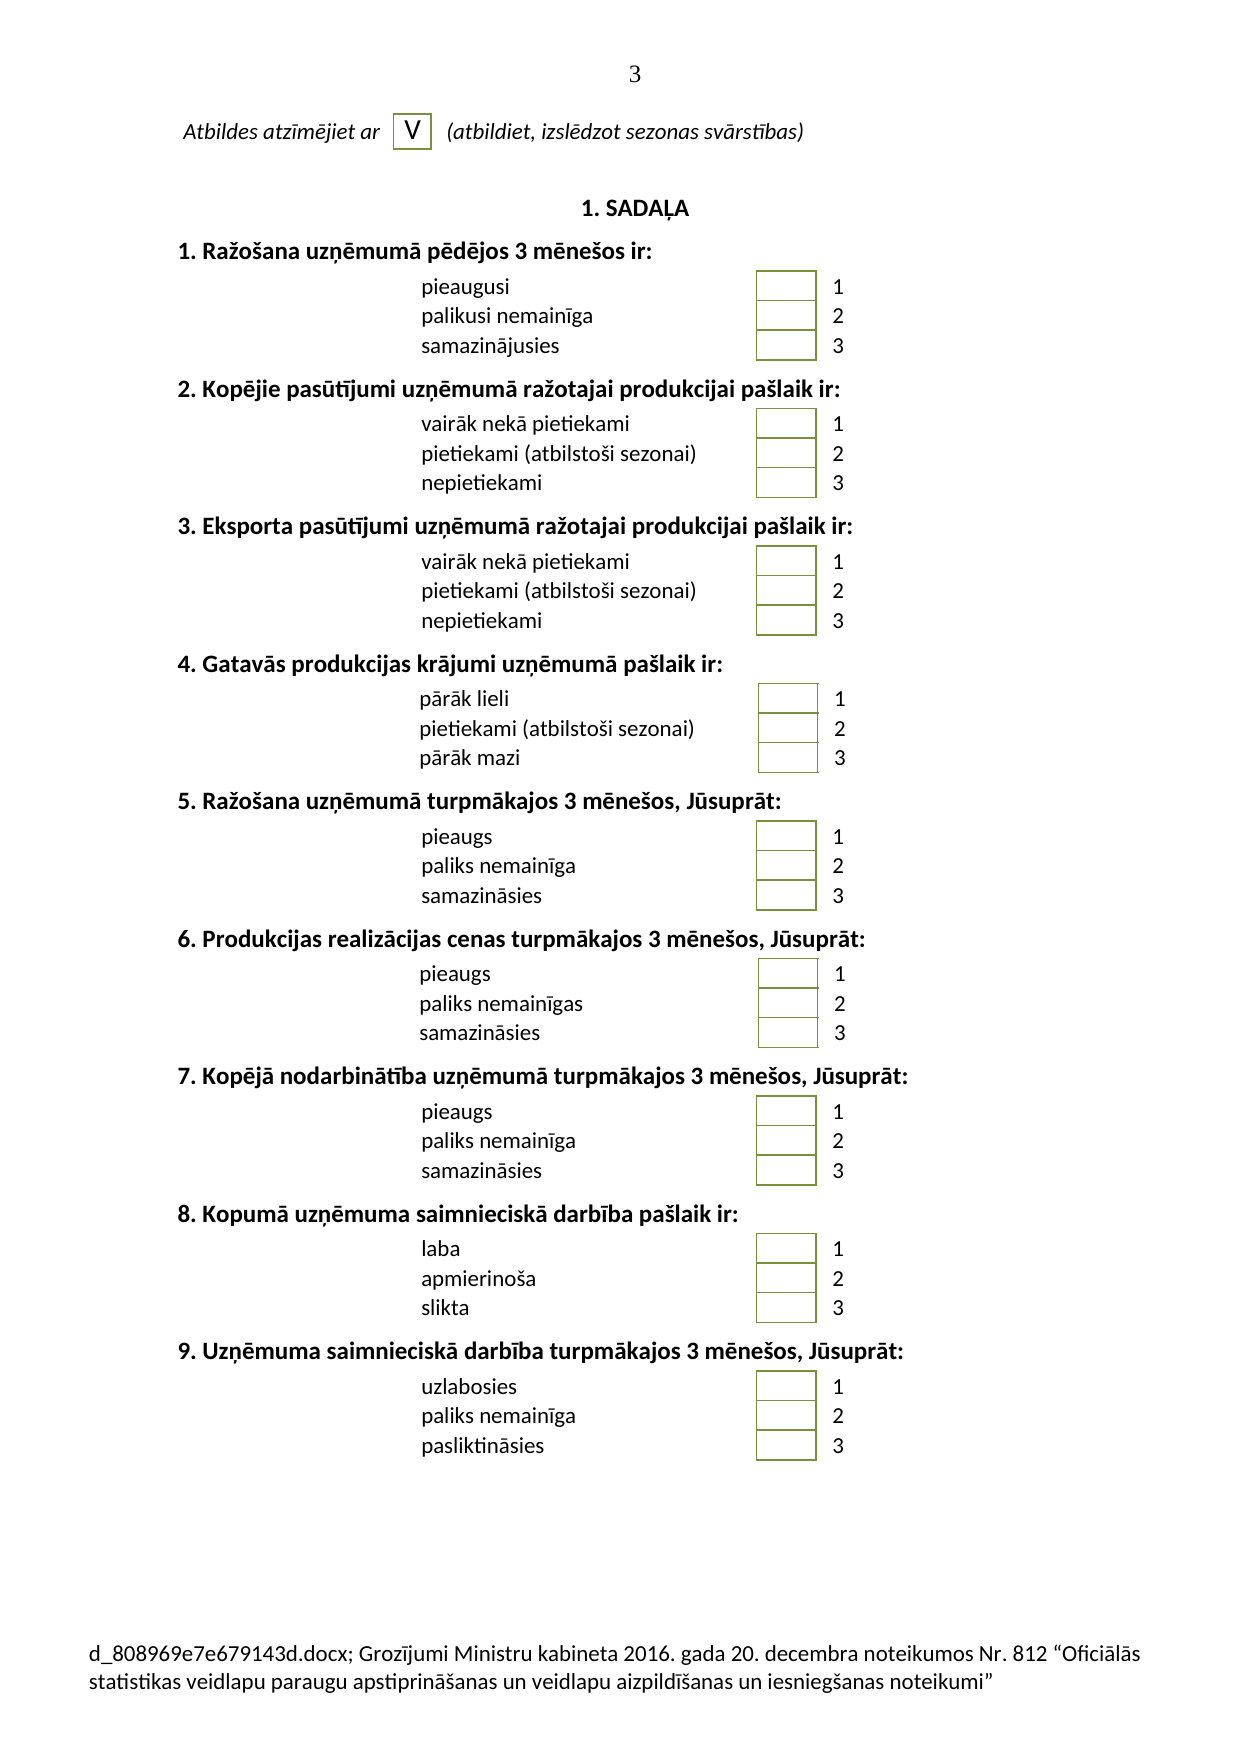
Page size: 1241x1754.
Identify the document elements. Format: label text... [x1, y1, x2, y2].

table_cell [759, 714, 817, 742]
table_header vairāk nekā pietiekami [410, 408, 756, 437]
table_cell pārāk mazi [408, 742, 758, 771]
table_cell pietiekami (atbilstoši sezonai) [410, 575, 756, 604]
table_header 1 [818, 958, 862, 987]
table_header pieaugs [410, 1095, 756, 1125]
table_header [757, 822, 815, 850]
table_cell 3 [817, 1154, 860, 1184]
table_header 1 [817, 408, 860, 437]
table_cell apmierinoša [410, 1262, 756, 1292]
table_cell paliks nemainīga [410, 1125, 756, 1154]
table_cell [759, 1018, 817, 1046]
table_header pieaugs [408, 958, 758, 987]
table_cell [757, 851, 815, 879]
table_cell 3 [817, 1292, 860, 1321]
table_cell samazināsies [410, 879, 756, 909]
table_cell pasliktināsies [410, 1429, 756, 1459]
table_cell 3 [817, 604, 860, 634]
table_cell 2 [817, 437, 860, 467]
table_cell [757, 1264, 815, 1292]
text 9. Uzņēmuma saimnieciskā darbība turpmākajos 3 mēnešos, Jūsuprāt: [89, 1336, 1181, 1366]
table_cell paliks nemainīgas [408, 987, 758, 1017]
table_header 1 [817, 270, 860, 300]
table_cell 3 [817, 467, 860, 496]
table_header [757, 272, 815, 300]
table_cell palikusi nemainīga [410, 300, 756, 329]
table_header Atbildes atzīmējiet ar [180, 113, 393, 148]
table_header 1 [817, 1233, 860, 1262]
table_cell [757, 301, 815, 329]
text 3. Eksporta pasūtījumi uzņēmumā ražotajai produkcijai pašlaik ir: [89, 511, 1181, 541]
table_cell [757, 1156, 815, 1184]
table_cell 2 [817, 1400, 860, 1429]
table_cell 3 [817, 879, 860, 909]
table_cell [759, 743, 817, 771]
table_cell slikta [410, 1292, 756, 1321]
table_header vairāk nekā pietiekami [410, 545, 756, 575]
table_header [757, 409, 815, 437]
table_cell 3 [817, 329, 860, 359]
text 7. Kopējā nodarbinātība uzņēmumā turpmākajos 3 mēnešos, Jūsuprāt: [89, 1061, 1181, 1091]
text 2. Kopējie pasūtījumi uzņēmumā ražotajai produkcijai pašlaik ir: [89, 373, 1181, 403]
text 1. Ražošana uzņēmumā pēdējos 3 mēnešos ir: [89, 236, 1181, 266]
table_cell paliks nemainīga [410, 850, 756, 879]
table_header pieaugusi [410, 270, 756, 300]
text 8. Kopumā uzņēmuma saimnieciskā darbība pašlaik ir: [89, 1198, 1181, 1228]
table_cell [757, 606, 815, 634]
table_cell [757, 881, 815, 909]
table_cell [757, 468, 815, 496]
table_header 1 [818, 683, 862, 712]
table_header [757, 1372, 815, 1400]
table_cell 2 [817, 575, 860, 604]
table_header pārāk lieli [408, 683, 758, 712]
table_cell 2 [817, 1125, 860, 1154]
table_cell 2 [817, 1262, 860, 1292]
table_cell [757, 1293, 815, 1321]
table_cell 2 [817, 300, 860, 329]
table_cell 3 [818, 1017, 862, 1046]
table_header laba [410, 1233, 756, 1262]
table_cell [757, 1431, 815, 1459]
table_header (atbildiet, izslēdzot sezonas svārstības) [432, 113, 935, 148]
text 6. Produkcijas realizācijas cenas turpmākajos 3 mēnešos, Jūsuprāt: [89, 923, 1181, 953]
text 1. SADAĻA [89, 192, 1181, 223]
table_cell [759, 989, 817, 1017]
table_header uzlabosies [410, 1370, 756, 1400]
table_cell samazināsies [408, 1017, 758, 1046]
text 4. Gatavās produkcijas krājumi uzņēmumā pašlaik ir: [89, 648, 1181, 678]
table_header [757, 1234, 815, 1262]
table_cell 3 [818, 742, 862, 771]
table_header 1 [817, 820, 860, 850]
table_cell pietiekami (atbilstoši sezonai) [408, 712, 758, 742]
table_cell [757, 331, 815, 359]
table_header [759, 684, 817, 712]
table_cell nepietiekami [410, 467, 756, 496]
table_header 1 [817, 545, 860, 575]
table_cell [757, 1401, 815, 1429]
table_cell [757, 439, 815, 467]
table_cell paliks nemainīga [410, 1400, 756, 1429]
table_header 1 [817, 1095, 860, 1125]
table_header [757, 547, 815, 575]
table_cell [757, 1126, 815, 1154]
text 5. Ražošana uzņēmumā turpmākajos 3 mēnešos, Jūsuprāt: [89, 786, 1181, 816]
table_cell nepietiekami [410, 604, 756, 634]
table_cell 2 [818, 987, 862, 1017]
table_cell 3 [817, 1429, 860, 1459]
table_cell pietiekami (atbilstoši sezonai) [410, 437, 756, 467]
table_cell samazināsies [410, 1154, 756, 1184]
table_cell 2 [818, 712, 862, 742]
table_cell samazinājusies [410, 329, 756, 359]
table_cell [757, 576, 815, 604]
table_cell 2 [817, 850, 860, 879]
table_header 1 [817, 1370, 860, 1400]
table_header V [394, 115, 430, 148]
table_header [759, 959, 817, 987]
table_header pieaugs [410, 820, 756, 850]
table_header [757, 1097, 815, 1125]
